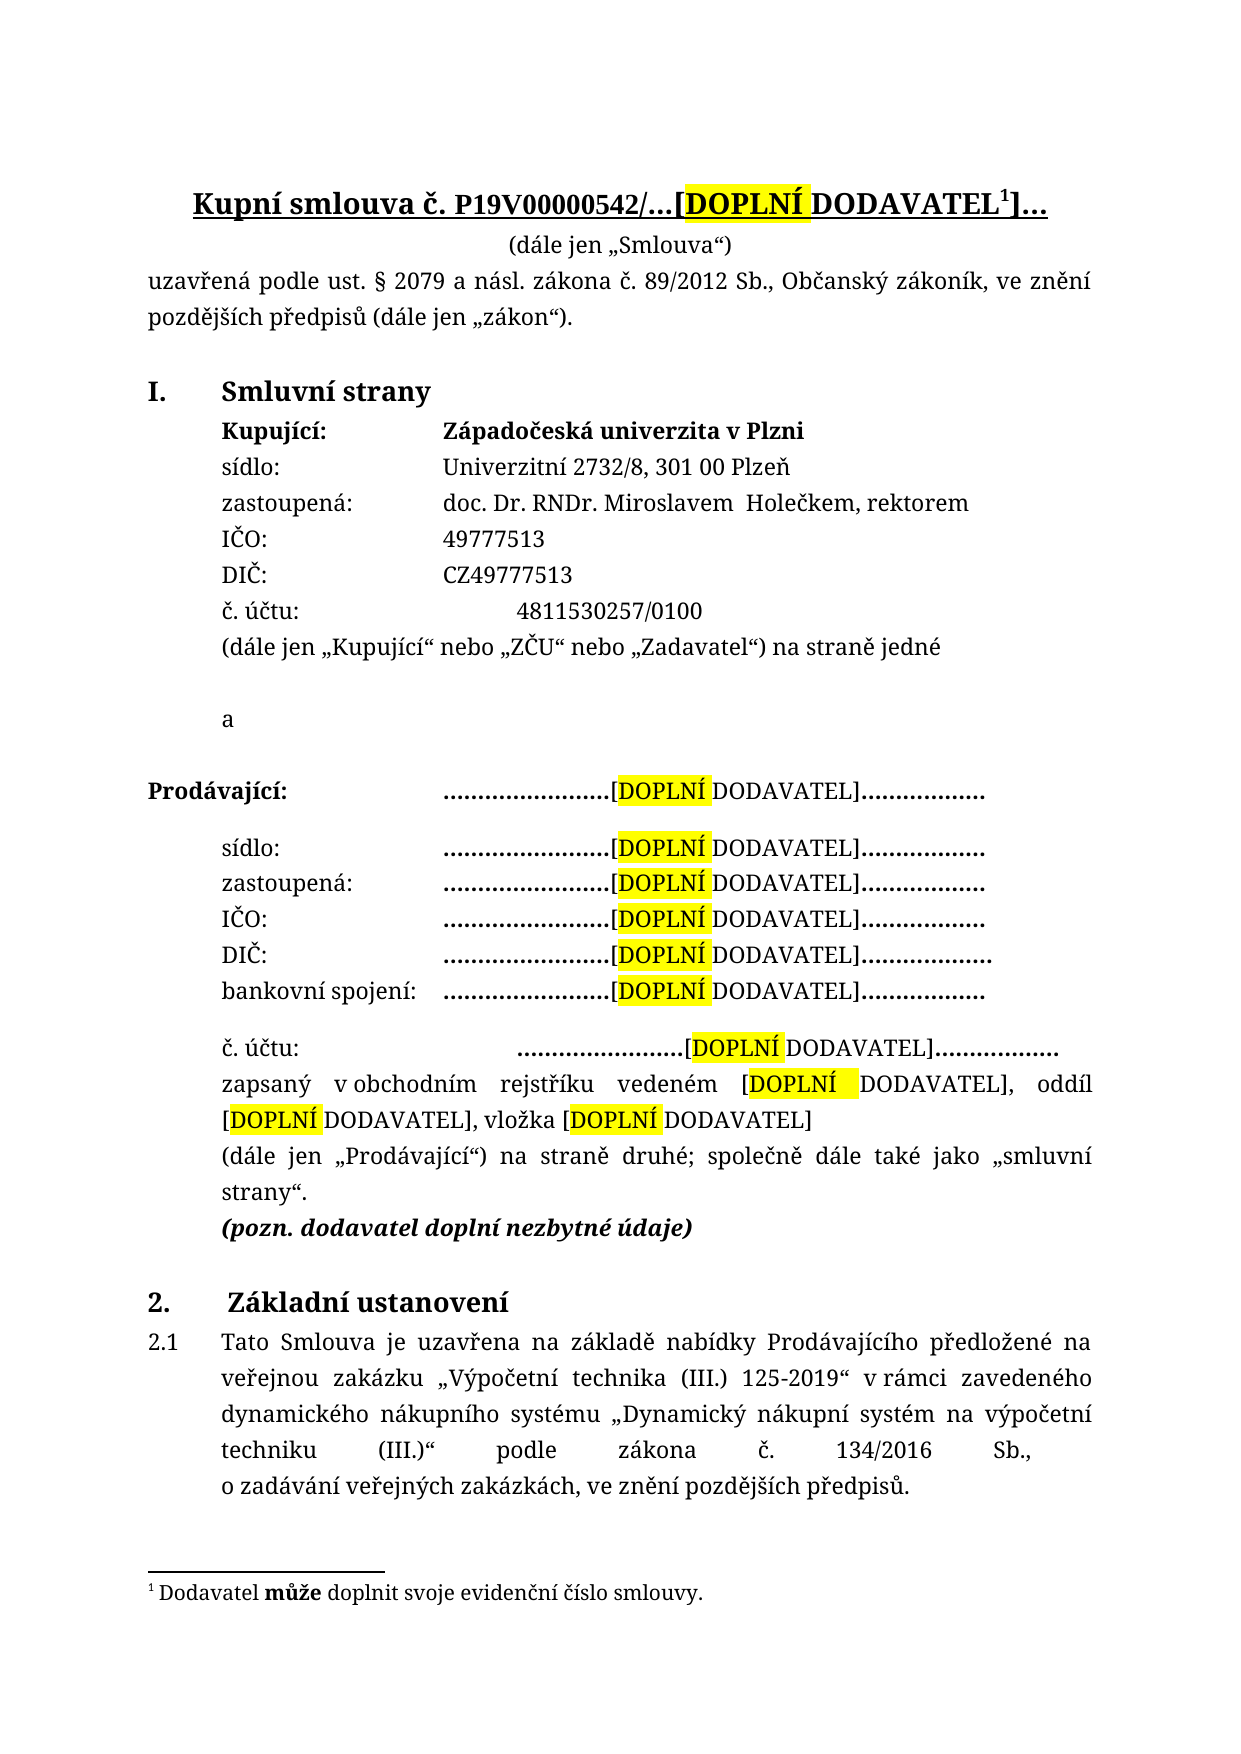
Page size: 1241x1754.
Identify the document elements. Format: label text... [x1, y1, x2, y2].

text 2.1 Tato Smlouva je uzavřena na základě nabídky Prodávajícího předložené na veřejnou zakázku „Výpočetní technika (III.) 125-2019“ v rámci zavedeného dynamického nákupního systému „Dynamický nákupní systém na výpočetní techniku (III.)“ podle zákona č. 134/2016 Sb., o zadávání veřejných zakázkách, ve znění pozdějších předpisů. [148, 1326, 1093, 1501]
text IČO: ……………………[DOPLNÍ DODAVATEL]……………… [221, 903, 618, 934]
text DIČ: CZ49777513 [221, 559, 1093, 590]
text (dále jen „Prodávající“) na straně druhé; společně dále také jako „smluvní strany“. [221, 1140, 1093, 1207]
text č. účtu: ……………………[DOPLNÍ DODAVATEL]……………… [221, 1032, 692, 1063]
text Kupující: Západočeská univerzita v Plzni [221, 415, 1093, 447]
text Prodávající: ……………………[DOPLNÍ DODAVATEL]……………… [712, 775, 1093, 806]
text DIČ: ……………………[DOPLNÍ DODAVATEL]………………. [221, 939, 618, 971]
text č. účtu: ……………………[DOPLNÍ DODAVATEL]……………… [785, 1032, 1093, 1063]
text č. účtu: 4811530257/0100 [221, 595, 1093, 626]
text zapsaný v obchodním rejstříku vedeném [DOPLNÍ DODAVATEL], oddíl [DOPLNÍ DODAVATEL], vložka [DOPLNÍ DODAVATEL] [221, 1068, 1093, 1135]
text DIČ: ……………………[DOPLNÍ DODAVATEL]………………. [712, 939, 1093, 971]
text 2. Základní ustanovení [148, 1283, 1093, 1320]
text (pozn. dodavatel doplní nezbytné údaje) [148, 1212, 1093, 1243]
text I. Smluvní strany [148, 373, 1093, 410]
text uzavřená podle ust. § 2079 a násl. zákona č. 89/2012 Sb., Občanský zákoník, ve znění pozdějších předpisů (dále jen „zákon“). [148, 265, 1093, 332]
text zastoupená: ……………………[DOPLNÍ DODAVATEL]……………… [221, 867, 1093, 899]
text zastoupená: doc. Dr. RNDr. Miroslavem Holečkem, rektorem [221, 487, 1093, 518]
text bankovní spojení: ……………………[DOPLNÍ DODAVATEL]……………… [712, 975, 1093, 1006]
text (dále jen „Smlouva“) [148, 229, 1093, 260]
text sídlo: ……………………[DOPLNÍ DODAVATEL]……………… [712, 831, 1093, 863]
text bankovní spojení: ……………………[DOPLNÍ DODAVATEL]……………… [148, 975, 618, 1006]
text Prodávající: ……………………[DOPLNÍ DODAVATEL]……………… [148, 775, 618, 806]
text a [221, 703, 1093, 734]
text Kupní smlouva č. P19V00000542/...[DOPLNÍ DODAVATEL]… [148, 183, 1093, 223]
text IČO: 49777513 [221, 523, 1093, 554]
text IČO: ……………………[DOPLNÍ DODAVATEL]……………… [712, 903, 1093, 934]
text (dále jen „Kupující“ nebo „ZČU“ nebo „Zadavatel“) na straně jedné [221, 631, 1093, 662]
text sídlo: Univerzitní 2732/8, 301 00 Plzeň [221, 451, 1093, 482]
text sídlo: ……………………[DOPLNÍ DODAVATEL]……………… [221, 831, 618, 863]
